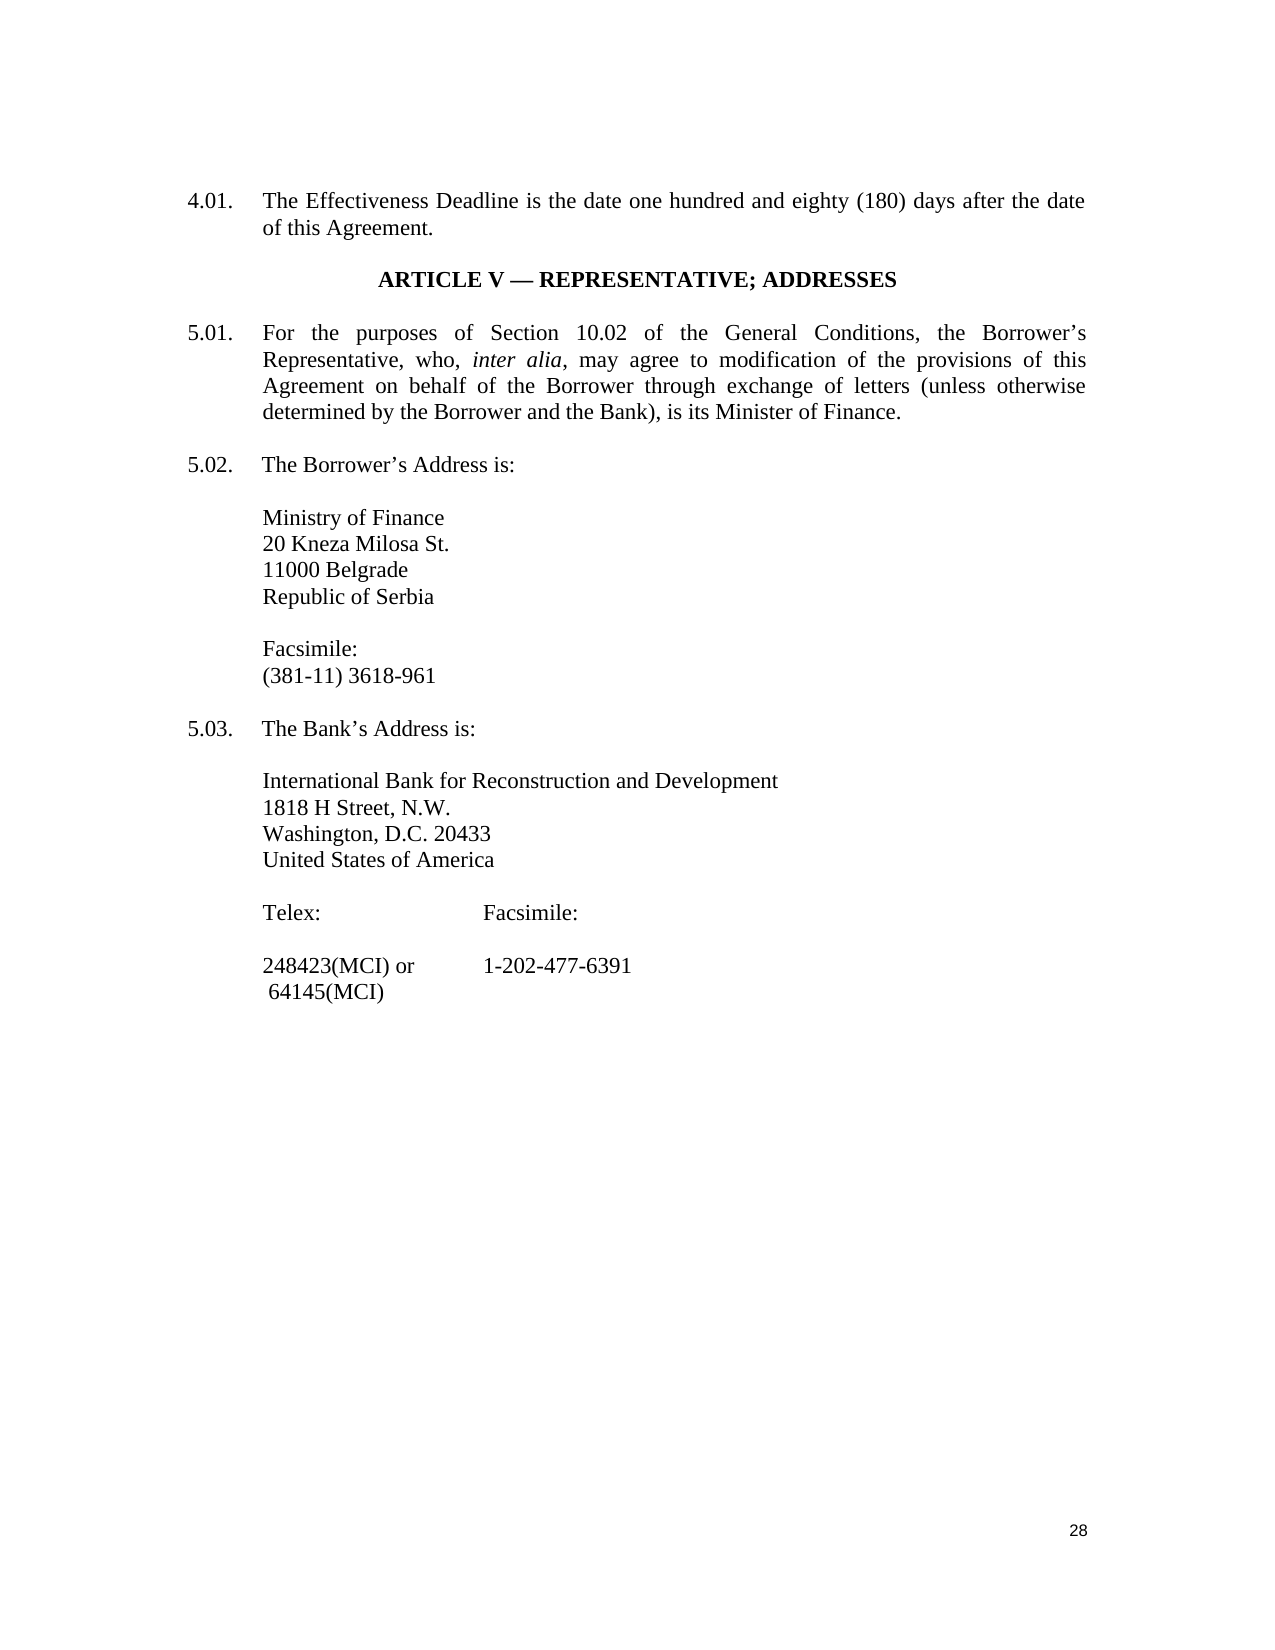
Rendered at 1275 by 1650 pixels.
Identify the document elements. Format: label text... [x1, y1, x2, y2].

text 4.01. The Effectiveness Deadline is the date one hundred and eighty (180) days after the date of this Agreement. [187, 187, 1087, 240]
text Washington, D.C. 20433 [262, 820, 1087, 846]
text 20 Kneza Milosa St. [262, 530, 1087, 556]
text Republic of Serbia [262, 583, 1087, 609]
text Telex: Facsimile: [262, 899, 1087, 925]
text International Bank for Reconstruction and Development [262, 767, 1087, 794]
text 11000 Belgrade [262, 556, 1087, 583]
text Facsimile: [262, 636, 1087, 662]
text 5.02. The Borrower’s Address is: [187, 451, 1087, 477]
text ARTICLE V — REPRESENTATIVE; ADDRESSES [187, 267, 1087, 293]
text United States of America [262, 846, 1087, 873]
text (381-11) 3618-961 [262, 662, 1087, 688]
text 64145(MCI) [262, 978, 1087, 1004]
text 5.03. The Bank’s Address is: [187, 714, 1087, 741]
text 5.01. For the purposes of Section 10.02 of the General Conditions, the Borrower’s Representative, who, inter alia, may agree to modification of the provisions of this Agreement on behalf of the Borrower through exchange of letters (unless otherwise determined by the Borrower and the Bank), is its Minister of Finance. [187, 319, 1087, 425]
text 248423(MCI) or 1-202-477-6391 [262, 952, 1087, 978]
text Ministry of Finance [262, 504, 1087, 530]
text 1818 H Street, N.W. [262, 794, 1087, 820]
